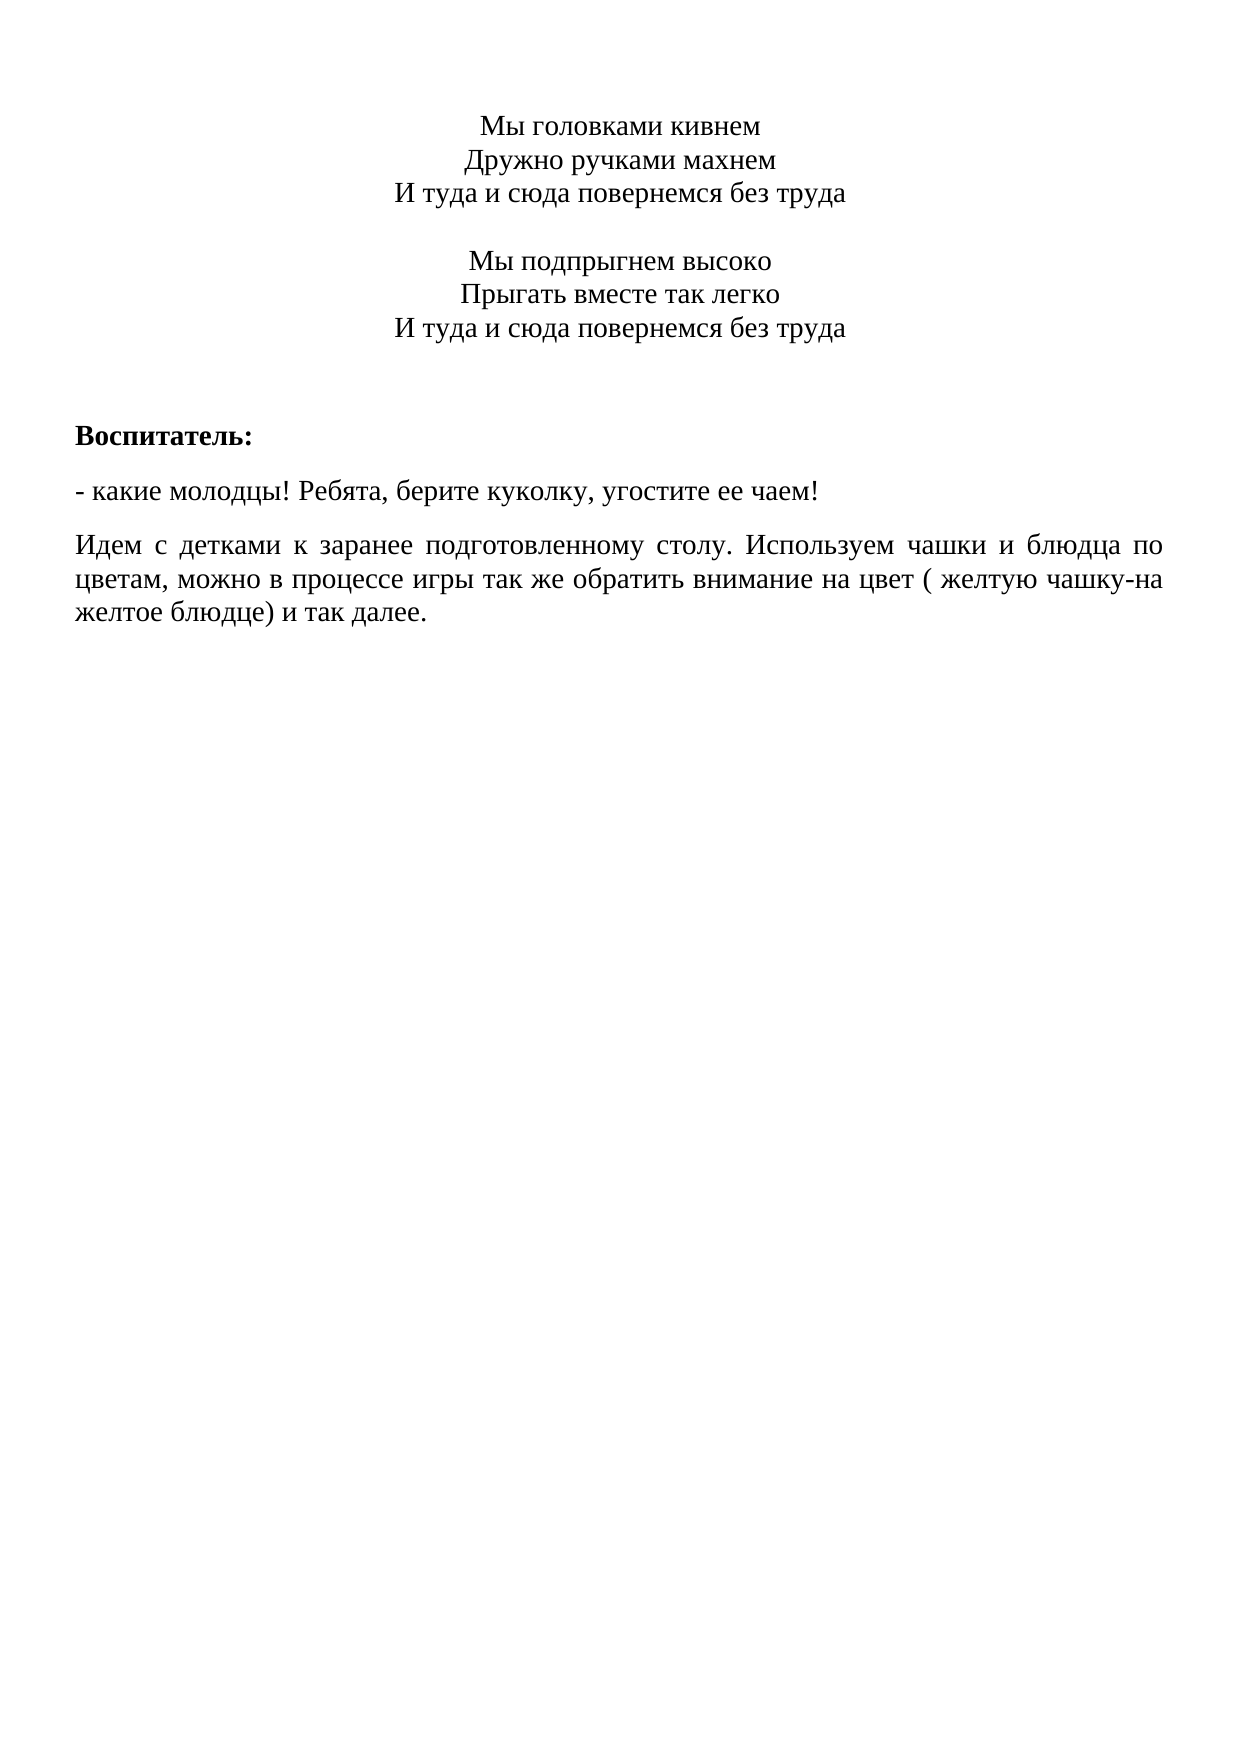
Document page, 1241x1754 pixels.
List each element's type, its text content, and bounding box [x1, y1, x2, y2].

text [75, 75, 1165, 343]
text - какие молодцы! Ребята, берите куколку, угостите ее чаем! [75, 473, 1165, 506]
text Воспитатель: [75, 418, 1165, 452]
text Идем с детками к заранее подготовленному столу. Используем чашки и блюдца по цветам, можно в процессе игры так же обратить внимание на цвет ( желтую чашку-на желтое блюдце) и так далее. [75, 527, 1165, 628]
